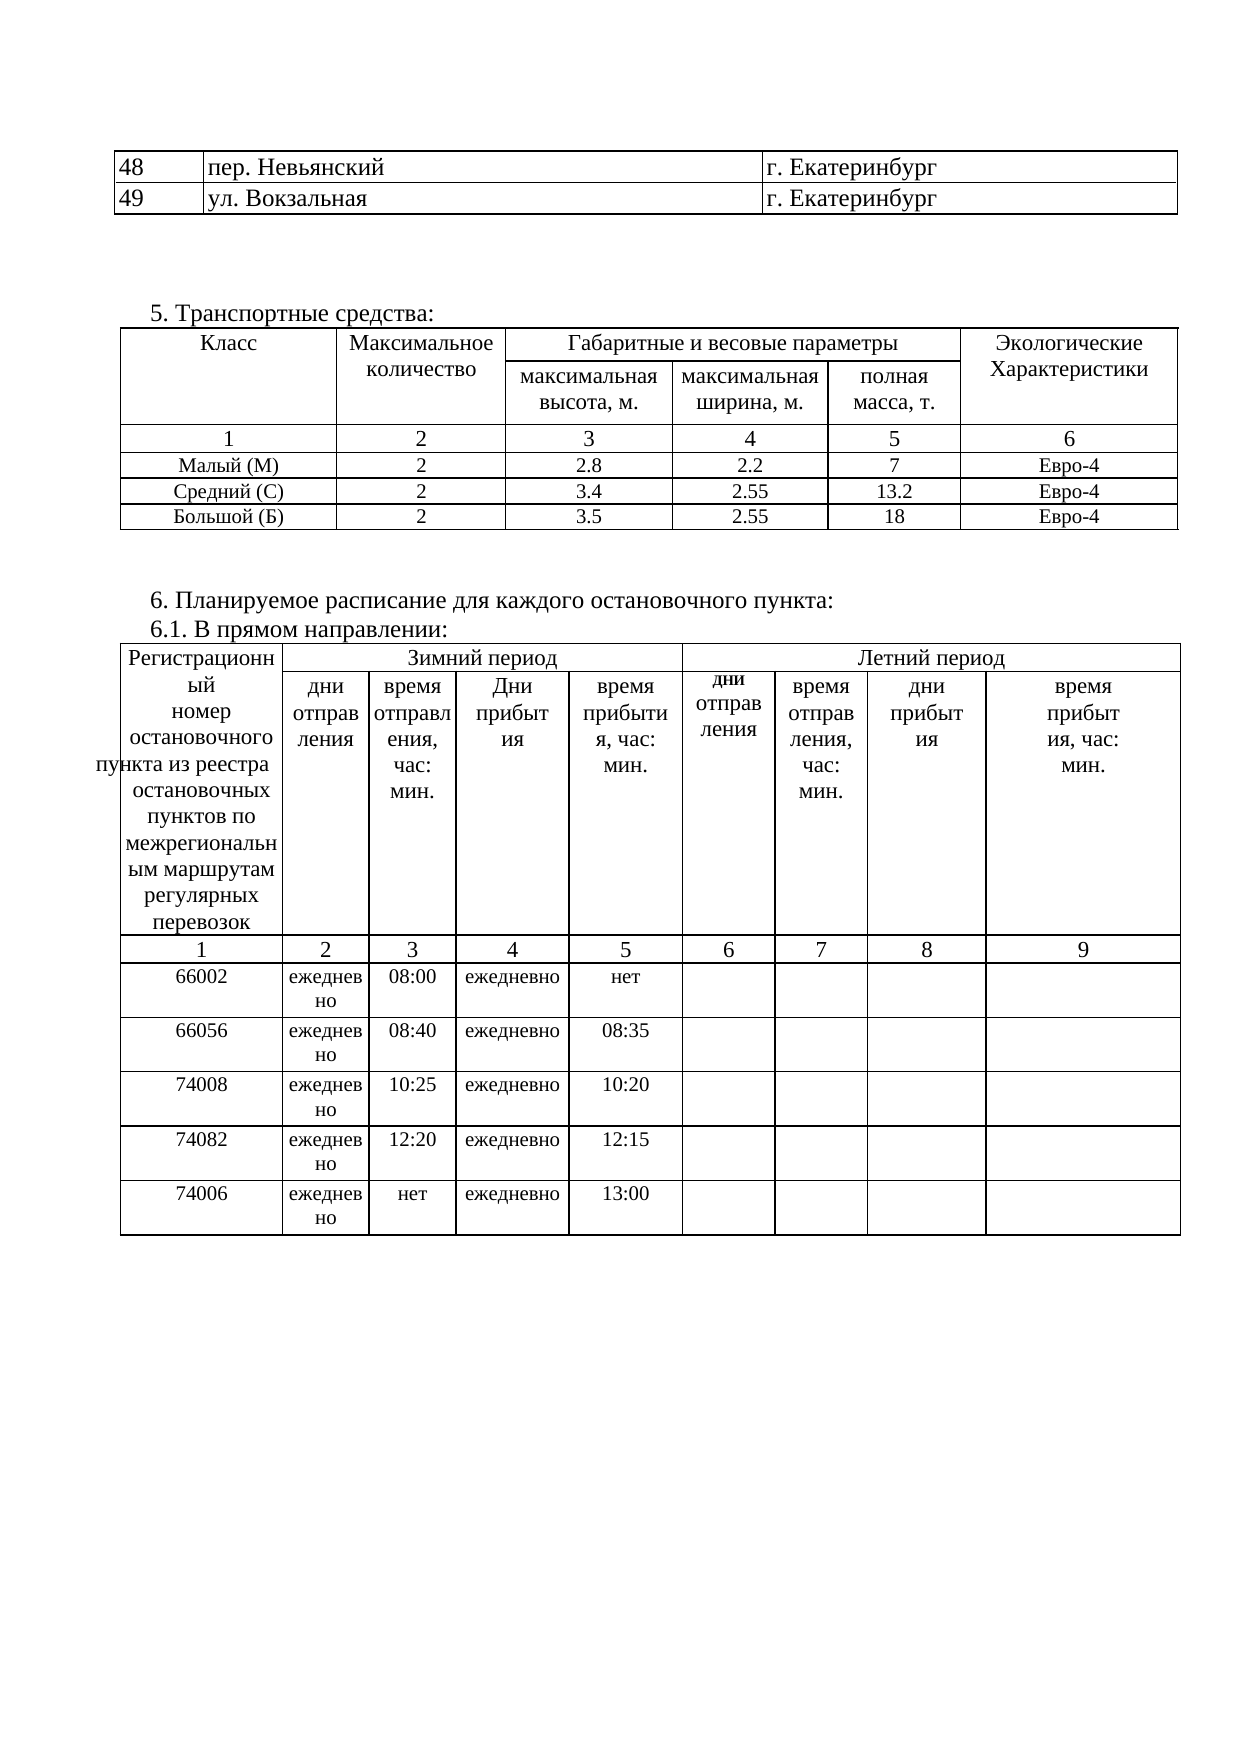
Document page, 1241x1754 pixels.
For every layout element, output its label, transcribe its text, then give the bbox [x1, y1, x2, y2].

table_cell ежедневно [457, 1072, 568, 1125]
table_cell [776, 1072, 867, 1125]
table_cell время отправл ения, час: мин. [370, 672, 455, 934]
table_cell 3 [370, 936, 455, 962]
table_cell 12:15 [570, 1127, 682, 1179]
table_cell [776, 964, 867, 1016]
table_cell 49 [115, 183, 203, 213]
table_cell [987, 1072, 1180, 1125]
table_cell Евро-4 [961, 479, 1177, 503]
table_cell 08:40 [370, 1018, 455, 1071]
table_cell полная масса, т. [829, 362, 960, 424]
table_cell ежедневно [283, 1127, 368, 1179]
table_cell [987, 964, 1180, 1016]
table_cell Большой (Б) [121, 505, 336, 528]
table_cell нет [570, 964, 682, 1016]
table_cell 74082 [121, 1127, 282, 1179]
table_cell 2.55 [673, 505, 827, 528]
table_cell максимальная высота, м. [506, 362, 672, 424]
table_cell 08:35 [570, 1018, 682, 1071]
table_cell ежедневно [457, 1181, 568, 1234]
table_cell [868, 1072, 985, 1125]
table_cell максимальная ширина, м. [673, 362, 827, 424]
table_cell 4 [673, 425, 827, 452]
table_cell 10:25 [370, 1072, 455, 1125]
table_cell 5 [829, 425, 960, 452]
text 6. Планируемое расписание для каждого остановочного пункта: [150, 585, 1090, 614]
table_cell 12:20 [370, 1127, 455, 1179]
table_cell [868, 1181, 985, 1234]
table_header Регистрационный номер остановочного пункта из реестра остановочных пунктов по межрегиональным маршрутам регулярных перевозок [121, 644, 282, 934]
table_header Летний период [683, 644, 1180, 671]
table_cell г. Екатеринбург [763, 152, 1177, 181]
table_cell 74008 [121, 1072, 282, 1125]
table_cell 13:00 [570, 1181, 682, 1234]
table_cell 3.5 [506, 505, 672, 528]
table_cell 66002 [121, 964, 282, 1016]
table_cell 4 [457, 936, 568, 962]
table_cell г. Екатеринбург [763, 181, 1177, 213]
table_cell ежедневно [283, 964, 368, 1016]
table_cell [776, 1018, 867, 1071]
table_cell [987, 1181, 1180, 1234]
table_cell [868, 964, 985, 1016]
table_cell ежедневно [283, 1181, 368, 1234]
table_cell ежедневно [457, 1018, 568, 1071]
table_cell 18 [829, 505, 960, 528]
table_cell 1 [121, 936, 282, 962]
table_cell [776, 1127, 867, 1179]
table_cell дни прибыт ия [868, 672, 985, 934]
table_cell 2 [283, 936, 368, 962]
table_cell Евро-4 [961, 453, 1177, 477]
table_cell Малый (М) [121, 453, 336, 477]
table_cell 2 [337, 453, 505, 477]
text 5. Транспортные средства: [150, 298, 1090, 327]
table_cell [683, 1127, 774, 1179]
table_cell дни отправ ления [283, 672, 368, 934]
text 6.1. В прямом направлении: [150, 614, 1090, 643]
table_cell 5 [570, 936, 682, 962]
table_cell 74006 [121, 1181, 282, 1234]
table_cell 9 [987, 936, 1180, 962]
table_cell нет [370, 1181, 455, 1234]
table_cell [987, 1018, 1180, 1071]
table_cell 8 [868, 936, 985, 962]
table_cell время прибыти я, час: мин. [570, 672, 682, 934]
table_cell 6 [683, 936, 774, 962]
table_cell 3 [506, 425, 672, 452]
table_cell 2.8 [506, 453, 672, 477]
table_cell ежедневно [457, 1127, 568, 1179]
table_cell [683, 964, 774, 1016]
table_cell [776, 1181, 867, 1234]
table_cell 2 [337, 505, 505, 528]
table_cell [683, 1018, 774, 1071]
table_cell ДНИ отправ ления [683, 672, 774, 934]
table_cell пер. Невьянский [204, 152, 762, 181]
table_cell время отправ ления, час: мин. [776, 672, 867, 934]
table_cell время прибыт ия, час: мин. [987, 672, 1180, 934]
table_cell 2.2 [673, 453, 827, 477]
table_cell 2 [337, 425, 505, 452]
table_cell 13.2 [829, 479, 960, 503]
table_header Класс [121, 329, 336, 424]
table_cell Дни прибыт ия [457, 672, 568, 934]
table_cell [868, 1018, 985, 1071]
table_cell Средний (С) [121, 479, 336, 503]
table_header Экологические Характеристики [961, 329, 1177, 424]
table_cell [683, 1181, 774, 1234]
table_cell 08:00 [370, 964, 455, 1016]
table_header Зимний период [283, 644, 682, 671]
table_cell 7 [776, 936, 867, 962]
table_cell 2.55 [673, 479, 827, 503]
table_cell [987, 1127, 1180, 1179]
table_cell 10:20 [570, 1072, 682, 1125]
table_cell 7 [829, 453, 960, 477]
table_cell [868, 1127, 985, 1179]
table_cell ежедневно [283, 1072, 368, 1125]
table_header Максимальное количество [337, 329, 505, 424]
table_cell ежедневно [283, 1018, 368, 1071]
table_cell ул. Вокзальная [204, 183, 762, 213]
table_cell 2 [337, 479, 505, 503]
table_cell 6 [961, 425, 1177, 452]
table_cell 48 [115, 152, 203, 181]
table_cell 3.4 [506, 479, 672, 503]
table_cell 1 [121, 425, 336, 452]
table_cell 66056 [121, 1018, 282, 1071]
table_header Габаритные и весовые параметры [506, 329, 960, 360]
table_cell Евро-4 [961, 505, 1177, 528]
table_cell ежедневно [457, 964, 568, 1016]
table_cell [683, 1072, 774, 1125]
